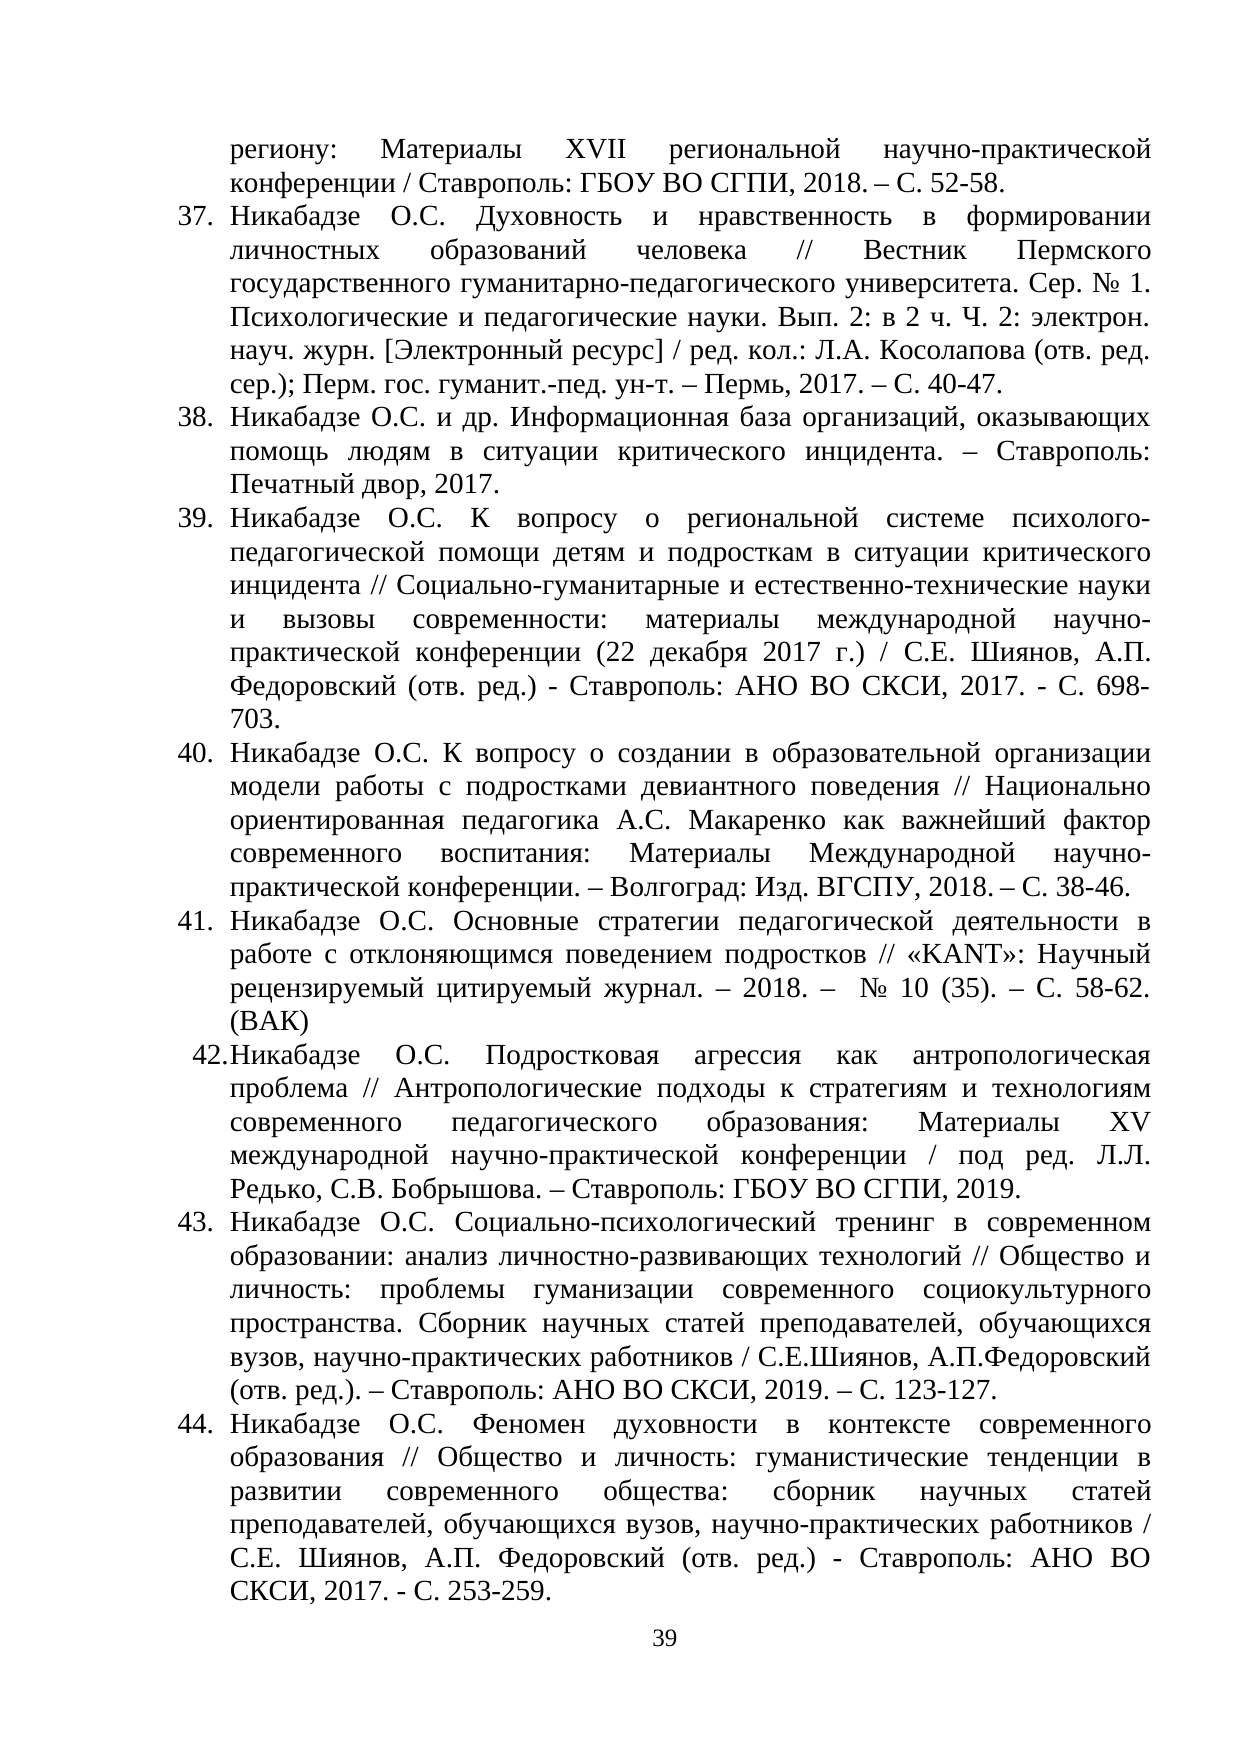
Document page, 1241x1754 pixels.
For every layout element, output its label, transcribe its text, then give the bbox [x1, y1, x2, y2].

list Никабадзе О.С. Социально-психологический тренинг в современном образовании: анализ личностно-развивающих технологий // Общество и личность: проблемы гуманизации современного социокультурного пространства. Сборник научных статей преподавателей, обучающихся вузов, научно-практических работников / С.Е.Шиянов, А.П.Федоровский (отв. ред.). – Ставрополь: АНО ВО СКСИ, 2019. – С. 123-127. [177, 1204, 1152, 1406]
list Никабадзе О.С. Основные стратегии педагогической деятельности в работе с отклоняющимся поведением подростков // «KANT»: Научный рецензируемый цитируемый журнал. – 2018. – № 10 (35). – С. 58-62. (ВАК) [177, 903, 1152, 1037]
list Никабадзе О.С. Феномен духовности в контексте современного образования // Общество и личность: гуманистические тенденции в развитии современного общества: сборник научных статей преподавателей, обучающихся вузов, научно-практических работников / С.Е. Шиянов, А.П. Федоровский (отв. ред.) - Ставрополь: АНО ВО СКСИ, 2017. - С. 253-259. [177, 1406, 1152, 1607]
list Никабадзе О.С. и др. Информационная база организаций, оказывающих помощь людям в ситуации критического инцидента. – Ставрополь: Печатный двор, 2017. [177, 399, 1152, 500]
list Никабадзе О.С. Духовность и нравственность в формировании личностных образований человека // Вестник Пермского государственного гуманитарно-педагогического университета. Сер. № 1. Психологические и педагогические науки. Вып. 2: в 2 ч. Ч. 2: электрон. науч. журн. [Электронный ресурс] / ред. кол.: Л.А. Косолапова (отв. ред. сер.); Перм. гос. гуманит.-пед. ун-т. – Пермь, 2017. – С. 40-47. [177, 198, 1152, 399]
list Никабадзе О.С. К вопросу о региональной системе психолого-педагогической помощи детям и подросткам в ситуации критического инцидента // Социально-гуманитарные и естественно-технические науки и вызовы современности: материалы международной научно-практической конференции (22 декабря 2017 г.) / С.Е. Шиянов, А.П. Федоровский (отв. ред.) - Ставрополь: АНО ВО СКСИ, 2017. - С. 698-703. [177, 500, 1152, 735]
list Никабадзе О.С. Подростковая агрессия как антропологическая проблема // Антропологические подходы к стратегиям и технологиям современного педагогического образования: Материалы XV международной научно-практической конференции / под ред. Л.Л. Редько, С.В. Бобрышова. – Ставрополь: ГБОУ ВО СГПИ, 2019. [192, 1037, 1152, 1204]
list Никабадзе О.С. К вопросу о создании в образовательной организации модели работы с подростками девиантного поведения // Национально ориентированная педагогика А.С. Макаренко как важнейший фактор современного воспитания: Материалы Международной научно-практической конференции. – Волгоград: Изд. ВГСПУ, 2018. – С. 38-46. [177, 735, 1152, 903]
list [177, 131, 1152, 198]
